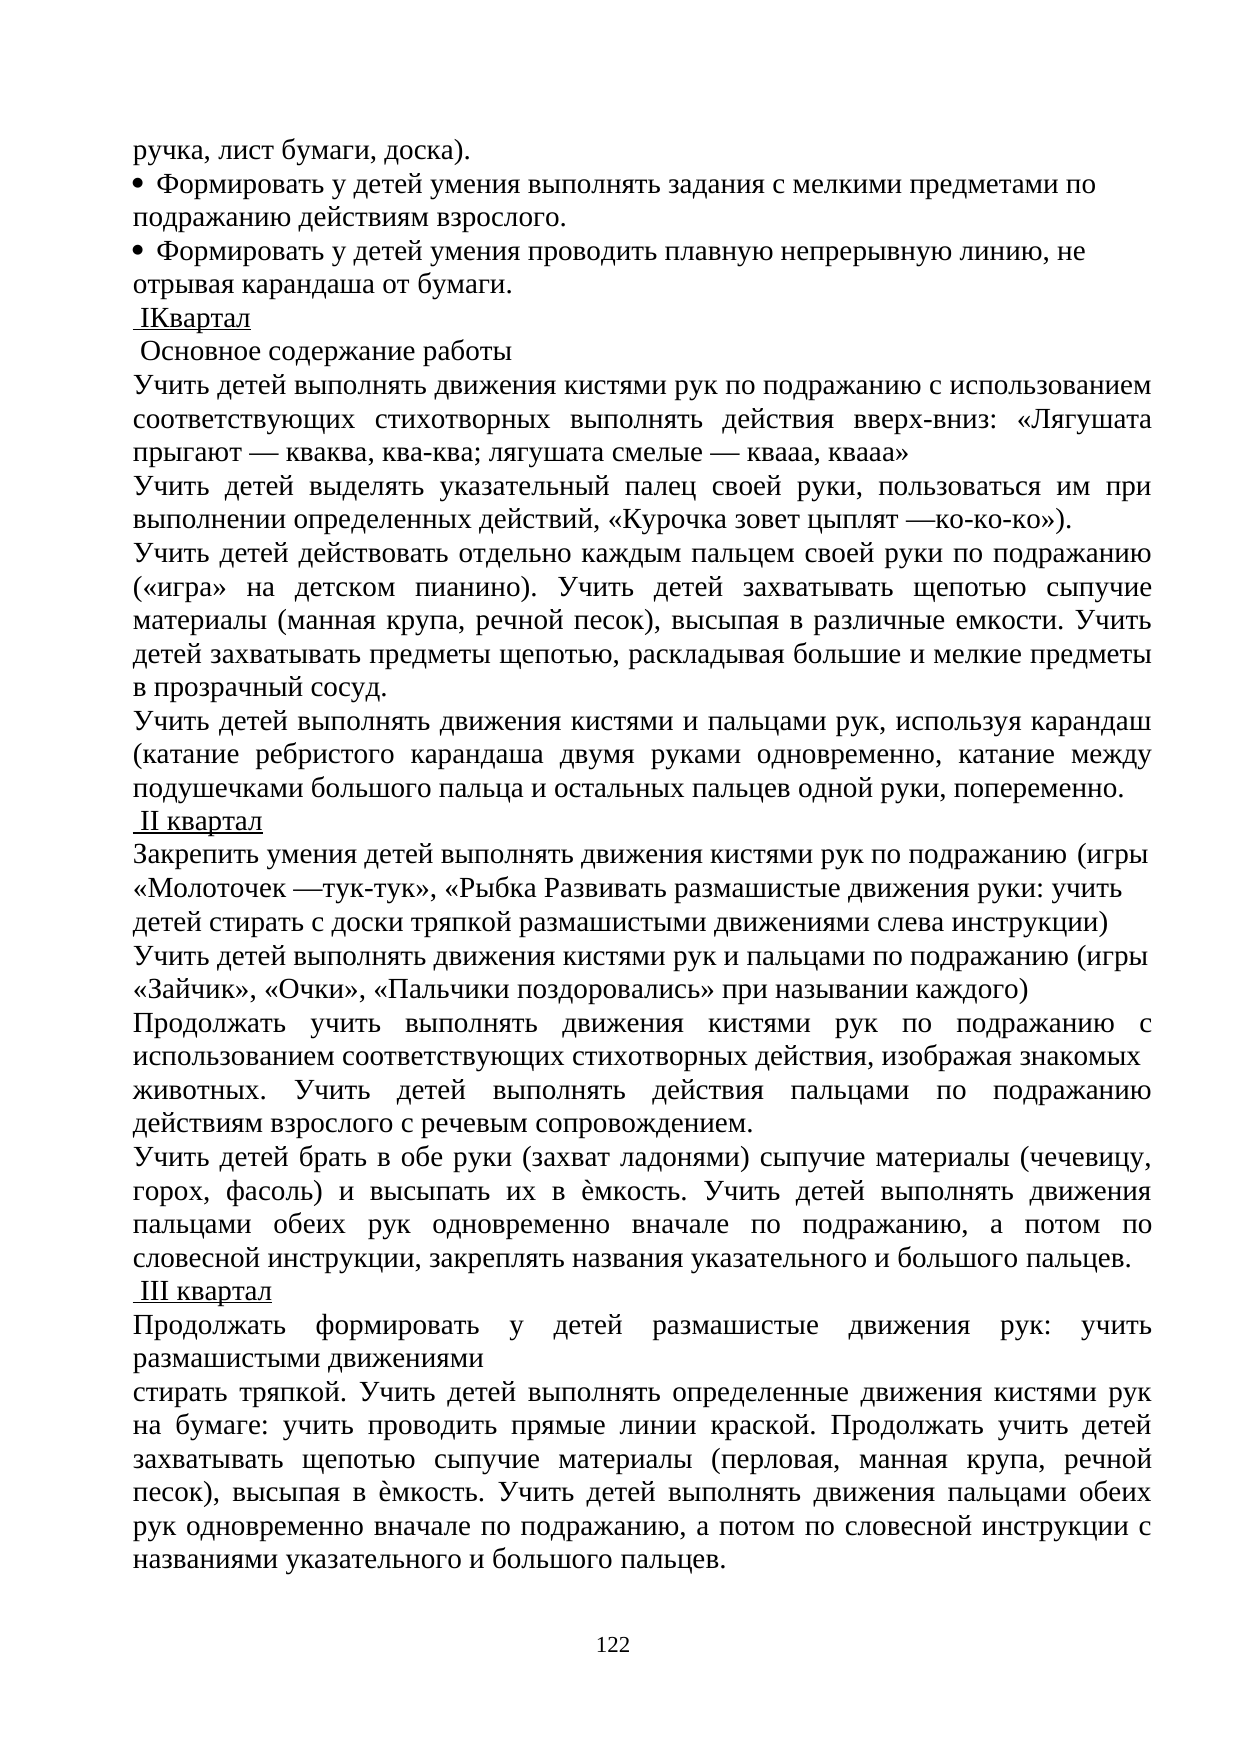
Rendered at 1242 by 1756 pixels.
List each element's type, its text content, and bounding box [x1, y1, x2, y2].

text Учить детей брать в обе руки (захват ладонями) сыпучие материалы (чечевицу, горох, фасоль) и высыпать их в ѐмкость. Учить детей выполнять движения пальцами обеих рук одновременно вначале по подражанию, а потом по словесной инструкции, закреплять названия указательного и большого пальцев. [133, 1139, 1153, 1273]
text ручка, лист бумаги, доска). [133, 132, 1242, 166]
text III квартал [133, 1273, 1242, 1307]
text «Зайчик», «Очки», «Пальчики поздоровались» при назывании каждого) Продолжать учить выполнять движения кистями рук по подражанию с использованием соответствующих стихотворных действия, изображая знакомых животных. Учить детей выполнять действия пальцами по подражанию действиям взрослого с речевым сопровождением. [133, 971, 1153, 1139]
list Формировать у детей умения выполнять задания с мелкими предметами по подражанию действиям взрослого. [133, 166, 1152, 233]
list Формировать у детей умения проводить плавную непрерывную линию, не отрывая карандаша от бумаги. [133, 233, 1153, 300]
text Основное содержание работы [140, 334, 1242, 367]
text Учить детей выполнять движения кистями и пальцами рук, используя карандаш (катание ребристого карандаша двумя руками одновременно, катание между подушечками большого пальца и остальных пальцев одной руки, попеременно. [133, 703, 1153, 803]
text Учить детей действовать отдельно каждым пальцем своей руки по подражанию («игра» на детском пианино). Учить детей захватывать щепотью сыпучие материалы (манная крупа, речной песок), высыпая в различные емкости. Учить детей захватывать предметы щепотью, раскладывая большие и мелкие предметы в прозрачный сосуд. [133, 535, 1153, 703]
text Продолжать формировать у детей размашистые движения рук: учить размашистыми движениями [133, 1307, 1153, 1374]
text IКвартал [133, 300, 1242, 334]
text Учить детей выполнять движения кистями рук по подражанию с использованием соответствующих стихотворных выполнять действия вверх-вниз: «Лягушата прыгают — кваква, ква-ква; лягушата смелые — квааа, квааа» [133, 367, 1153, 468]
text II квартал [133, 803, 1242, 837]
text стирать тряпкой. Учить детей выполнять определенные движения кистями рук на бумаге: учить проводить прямые линии краской. Продолжать учить детей захватывать щепотью сыпучие материалы (перловая, манная крупа, речной песок), высыпая в ѐмкость. Учить детей выполнять движения пальцами обеих рук одновременно вначале по подражанию, а потом по словесной инструкции с названиями указательного и большого пальцев. [133, 1374, 1153, 1575]
text Учить детей выделять указательный палец своей руки, пользоваться им при выполнении определенных действий, «Курочка зовет цыплят —ко-ко-ко»). [133, 468, 1152, 535]
text Закрепить умения детей выполнять движения кистями рук по подражанию (игры [133, 837, 1242, 871]
text «Молоточек —тук-тук», «Рыбка Развивать размашистые движения руки: учить детей стирать с доски тряпкой размашистыми движениями слева инструкции) Учить детей выполнять движения кистями рук и пальцами по подражанию (игры [133, 871, 1153, 971]
